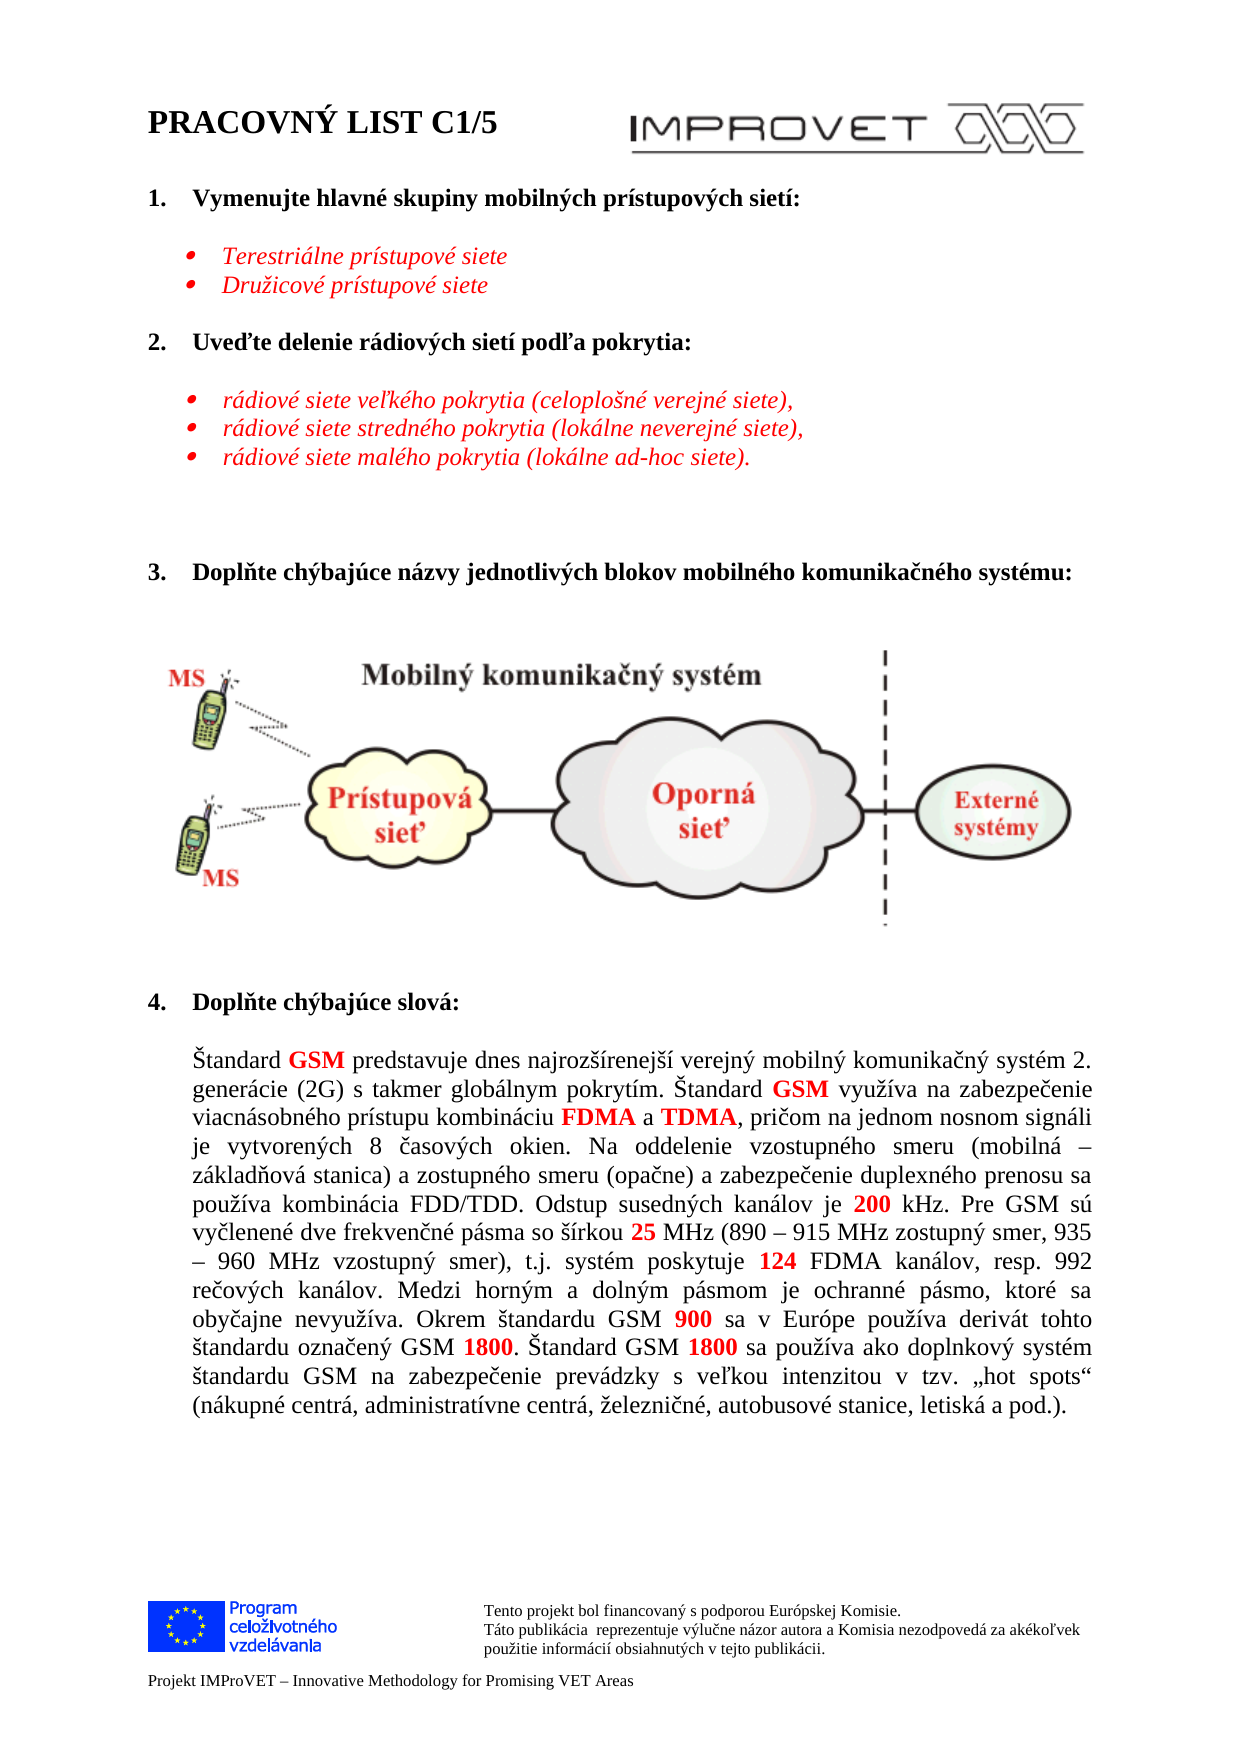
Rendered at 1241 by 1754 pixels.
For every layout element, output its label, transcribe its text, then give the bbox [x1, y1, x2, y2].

list Družicové prístupové siete [184, 270, 1092, 298]
list Doplňte chýbajúce názvy jednotlivých blokov mobilného komunikačného systému: [148, 557, 1092, 586]
list Vymenujte hlavné skupiny mobilných prístupových sietí: [148, 183, 1092, 212]
list Doplňte chýbajúce slová: [148, 987, 1092, 1016]
list rádiové siete veľkého pokrytia (celoplošné verejné siete), [185, 385, 1092, 413]
text Štandard GSM predstavuje dnes najrozšírenejší verejný mobilný komunikačný systém 2. generácie (2G) s takmer globálnym pokrytím. Štandard GSM využíva na zabezpečenie viacnásobného prístupu kombináciu FDMA a TDMA, pričom na jednom nosnom signáli je vytvorených 8 časových okien. Na oddelenie vzostupného smeru (mobilná –základňová stanica) a zostupného smeru (opačne) a zabezpečenie duplexného prenosu sa používa kombinácia FDD/TDD. Odstup susedných kanálov je 200 kHz. Pre GSM sú vyčlenené dve frekvenčné pásma so šírkou 25 MHz (890 – 915 MHz zostupný smer, 935 – 960 MHz vzostupný smer), t.j. systém poskytuje 124 FDMA kanálov, resp. 992 rečových kanálov. Medzi horným a dolným pásmom je ochranné pásmo, ktoré sa obyčajne nevyužíva. Okrem štandardu GSM 900 sa v Európe používa derivát tohto štandardu označený GSM 1800. Štandard GSM 1800 sa používa ako doplnkový systém štandardu GSM na zabezpečenie prevádzky s veľkou intenzitou v tzv. „hot spots“ (nákupné centrá, administratívne centrá, železničné, autobusové stanice, letiská a pod.). [192, 1045, 1092, 1419]
list Terestriálne prístupové siete [184, 241, 1092, 270]
list rádiové siete malého pokrytia (lokálne ad-hoc siete). [185, 442, 1092, 471]
list rádiové siete stredného pokrytia (lokálne neverejné siete), [185, 413, 1092, 442]
picture [162, 643, 1078, 930]
list Uveďte delenie rádiových sietí podľa pokrytia: [148, 327, 1092, 356]
